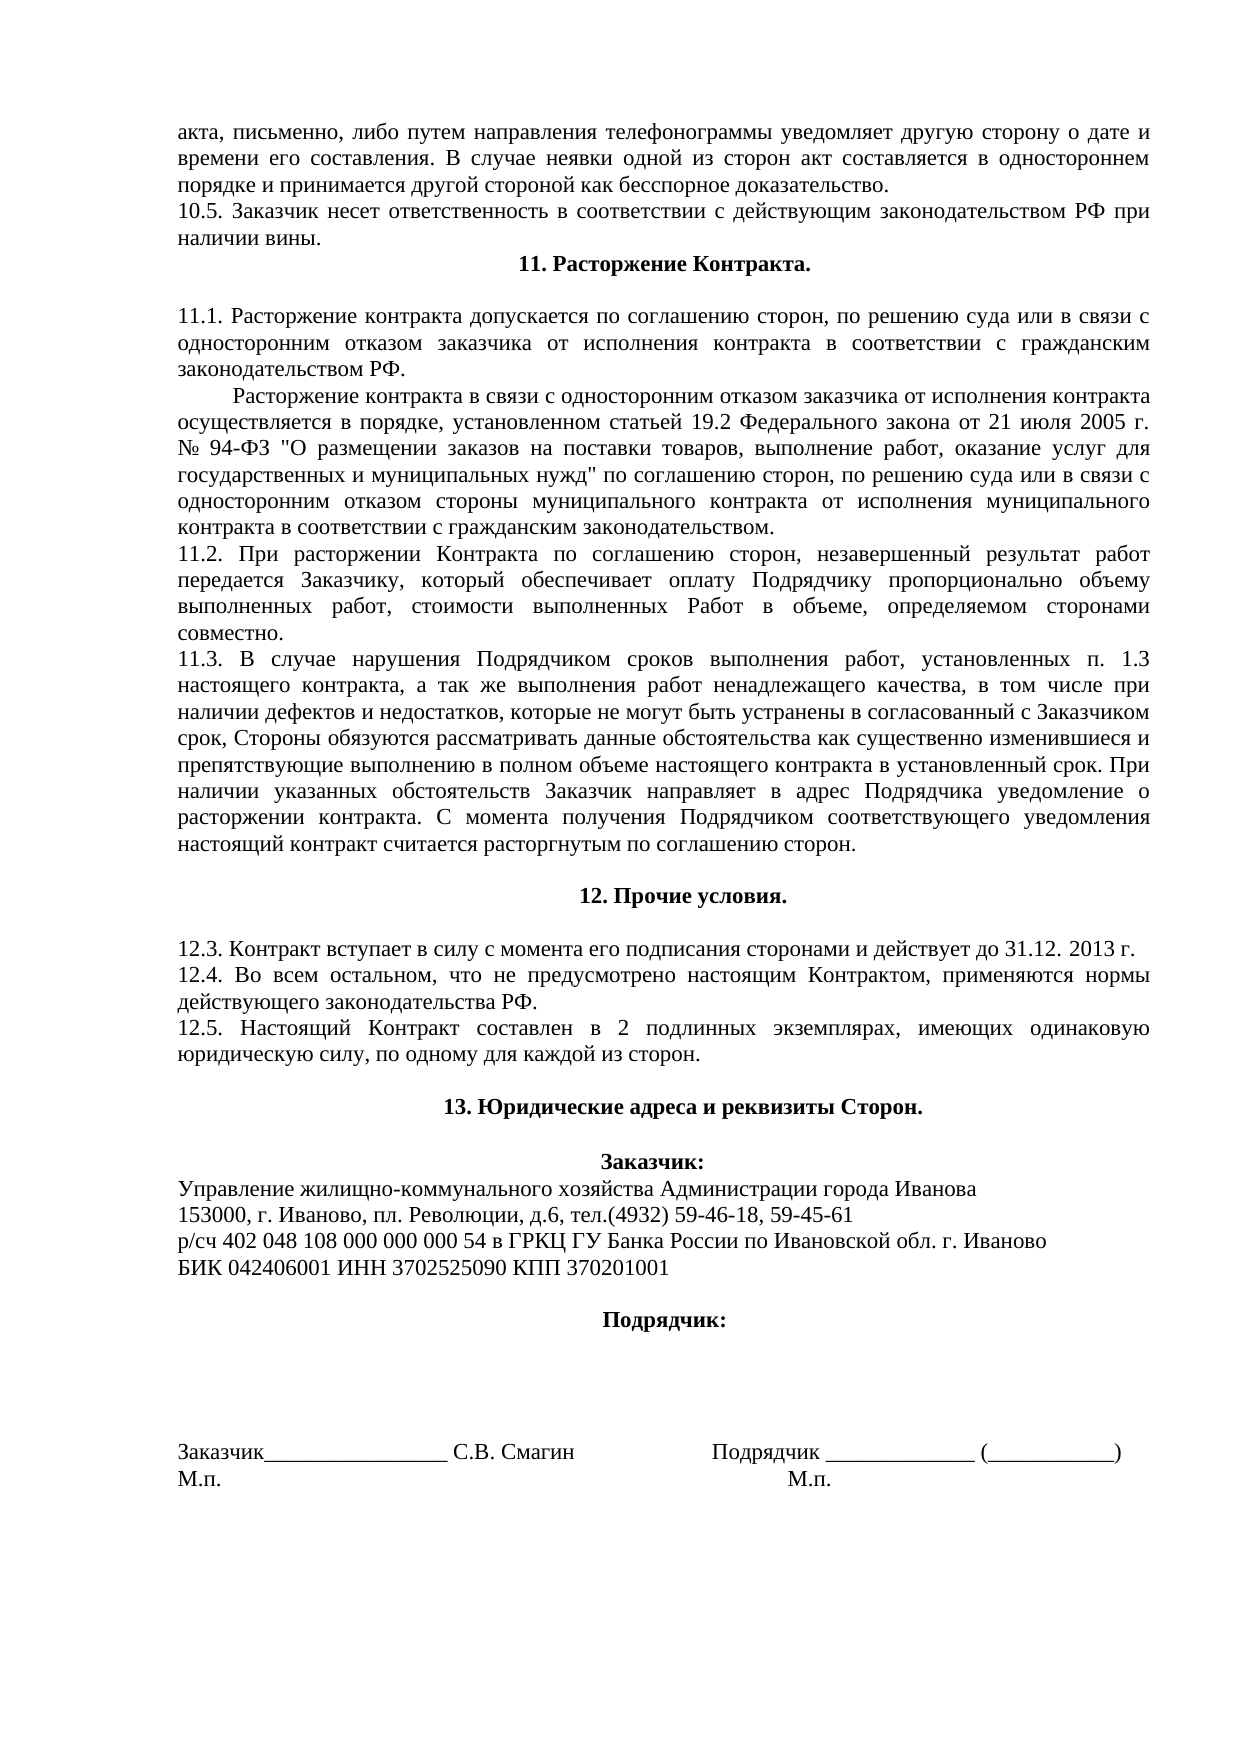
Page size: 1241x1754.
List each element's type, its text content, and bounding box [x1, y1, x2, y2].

text Заказчик________________ С.В. Смагин Подрядчик _____________ (___________) М.п. М.п. [177, 1438, 1152, 1491]
text 11.1. Расторжение контракта допускается по соглашению сторон, по решению суда или в связи с односторонним отказом заказчика от исполнения контракта в соответствии с гражданским законодательством РФ. [177, 303, 1152, 382]
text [177, 118, 1152, 197]
text Расторжение контракта в связи с односторонним отказом заказчика от исполнения контракта осуществляется в порядке, установленном статьей 19.2 Федерального закона от 21 июля 2005 г. № 94-ФЗ "О размещении заказов на поставки товаров, выполнение работ, оказание услуг для государственных и муниципальных нужд" по соглашению сторон, по решению суда или в связи с односторонним отказом стороны муниципального контракта от исполнения муниципального контракта в соответствии с гражданским законодательством. [177, 382, 1152, 540]
text р/сч 402 048 108 000 000 000 54 в ГРКЦ ГУ Банка России по Ивановской обл. г. Иваново [177, 1227, 1152, 1254]
text 13. Юридические адреса и реквизиты Сторон. [215, 1093, 1152, 1119]
text 10.5. Заказчик несет ответственность в соответствии с действующим законодательством РФ при наличии вины. [177, 197, 1152, 250]
text 12.4. Во всем остальном, что не предусмотрено настоящим Контрактом, применяются нормы действующего законодательства РФ. [177, 961, 1152, 1014]
text БИК 042406001 ИНН 3702525090 КПП 370201001 [177, 1254, 1152, 1280]
text 11.3. В случае нарушения Подрядчиком сроков выполнения работ, установленных п. 1.3 настоящего контракта, а так же выполнения работ ненадлежащего качества, в том числе при наличии дефектов и недостатков, которые не могут быть устранены в согласованный с Заказчиком срок, Стороны обязуются рассматривать данные обстоятельства как существенно изменившиеся и препятствующие выполнению в полном объеме настоящего контракта в установленный срок. При наличии указанных обстоятельств Заказчик направляет в адрес Подрядчика уведомление о расторжении контракта. С момента получения Подрядчиком соответствующего уведомления настоящий контракт считается расторгнутым по соглашению сторон. [177, 645, 1152, 856]
text 11. Расторжение Контракта. [177, 250, 1152, 276]
text 12.5. Настоящий Контракт составлен в 2 подлинных экземплярах, имеющих одинаковую юридическую силу, по одному для каждой из сторон. [177, 1014, 1152, 1067]
text 12. Прочие условия. [215, 882, 1152, 909]
text Заказчик: [177, 1148, 1152, 1175]
text Управление жилищно-коммунального хозяйства Администрации города Иванова [177, 1175, 1152, 1201]
text 12.3. Контракт вступает в силу с момента его подписания сторонами и действует до 31.12. 2013 г. [177, 935, 1152, 961]
text . Иваново, пл. Революции, д.6, тел.(4932) 59-46-18, 59-45-61 [177, 1201, 1152, 1227]
text 11.2. При расторжении Контракта по соглашению сторон, незавершенный результат работ передается Заказчику, который обеспечивает оплату Подрядчику пропорционально объему выполненных работ, стоимости выполненных Работ в объеме, определяемом сторонами совместно. [177, 540, 1152, 645]
subtitle Подрядчик: [177, 1306, 1152, 1333]
